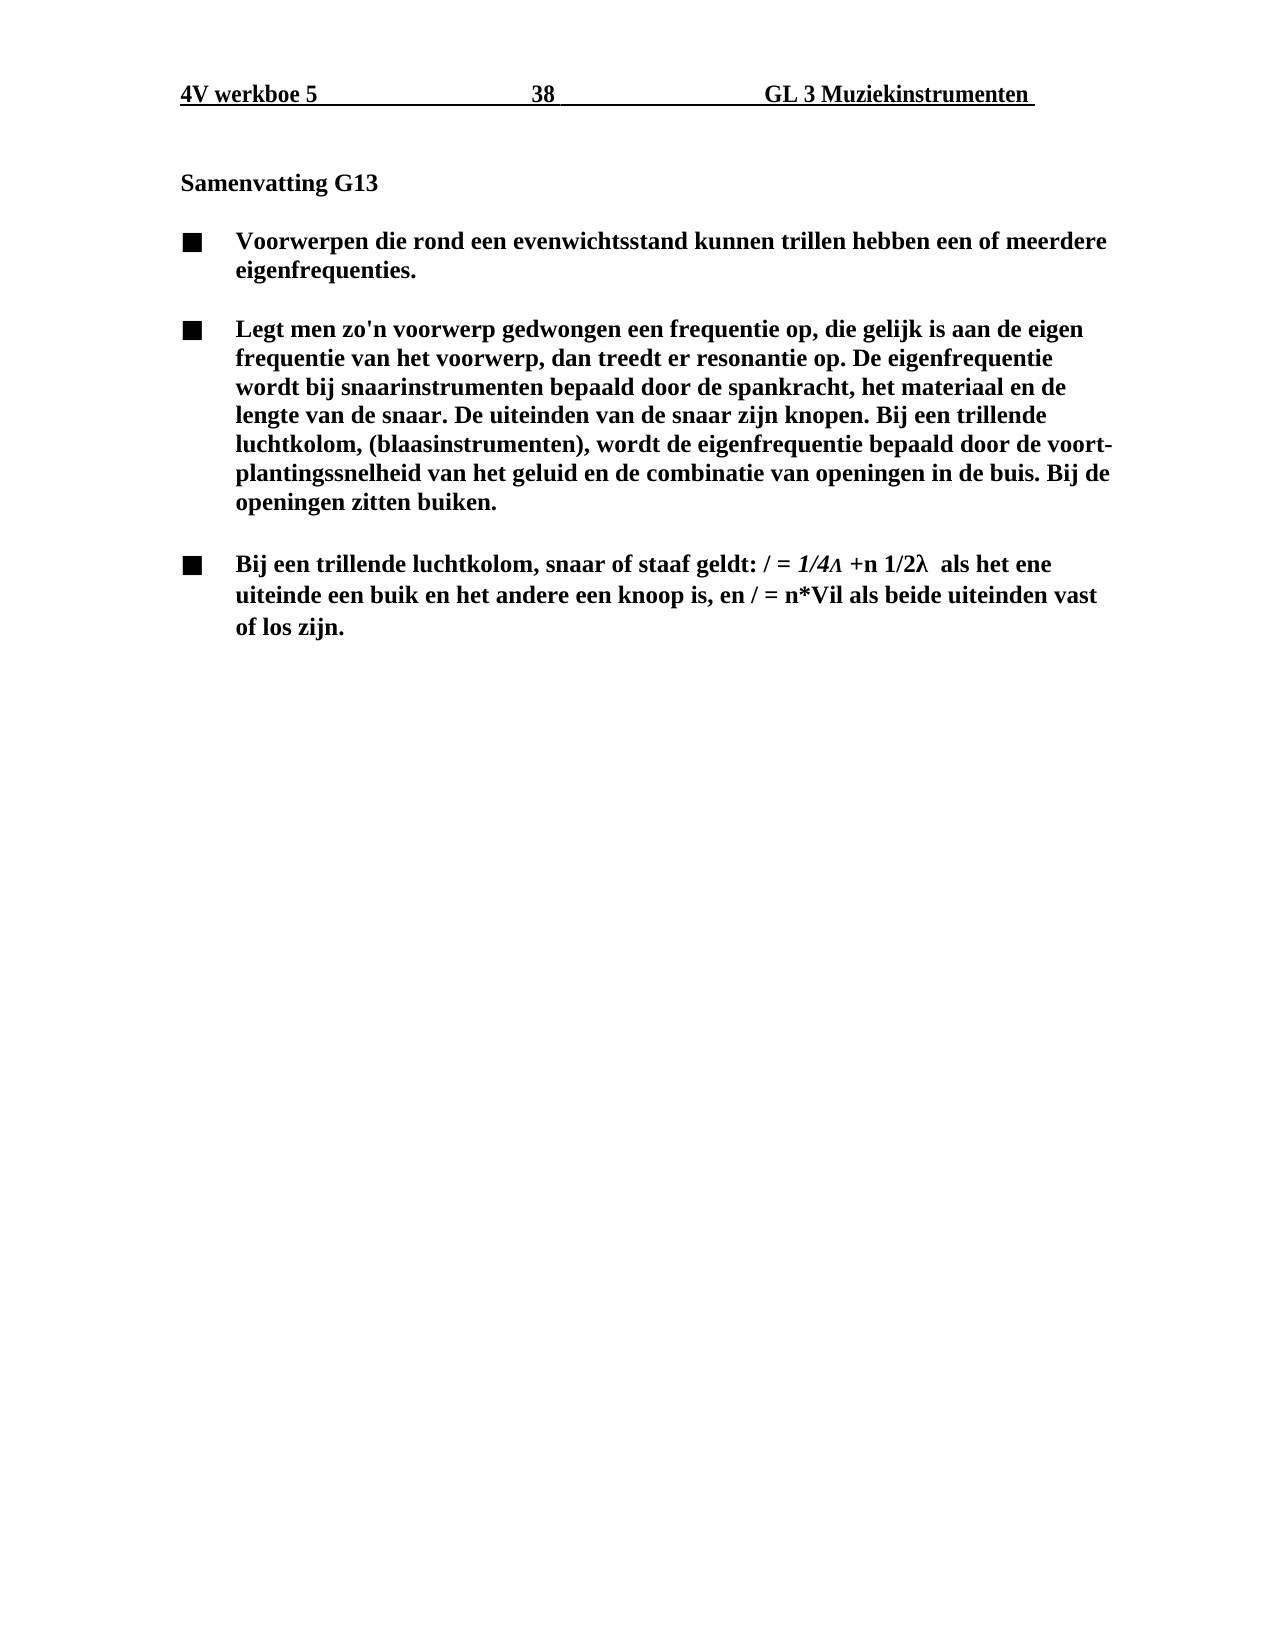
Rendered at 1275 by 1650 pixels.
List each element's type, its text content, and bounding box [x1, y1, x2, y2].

text Samenvatting G13 [180, 168, 1106, 197]
list Voorwerpen die rond een evenwichtsstand kunnen trillen hebben een of meerdere eigenfrequenties. [180, 226, 1118, 284]
list Legt men zo'n voorwerp gedwongen een frequentie op, die gelijk is aan de eigen frequentie van het voorwerp, dan treedt er resonantie op. De eigenfrequentie wordt bij snaarinstrumenten bepaald door de spankracht, het materiaal en de lengte van de snaar. De uiteinden van de snaar zijn knopen. Bij een trillende luchtkolom, (blaasinstrumenten), wordt de eigenfrequentie bepaald door de voort-plantingssnelheid van het geluid en de combinatie van openingen in de buis. Bij de openingen zitten buiken. [180, 314, 1118, 517]
list Bij een trillende luchtkolom, snaar of staaf geldt: / = 1/4λ +n 1/2λ als het ene uiteinde een buik en het andere een knoop is, en / = n*Vil als beide uiteinden vast of los zijn. [180, 547, 1106, 641]
